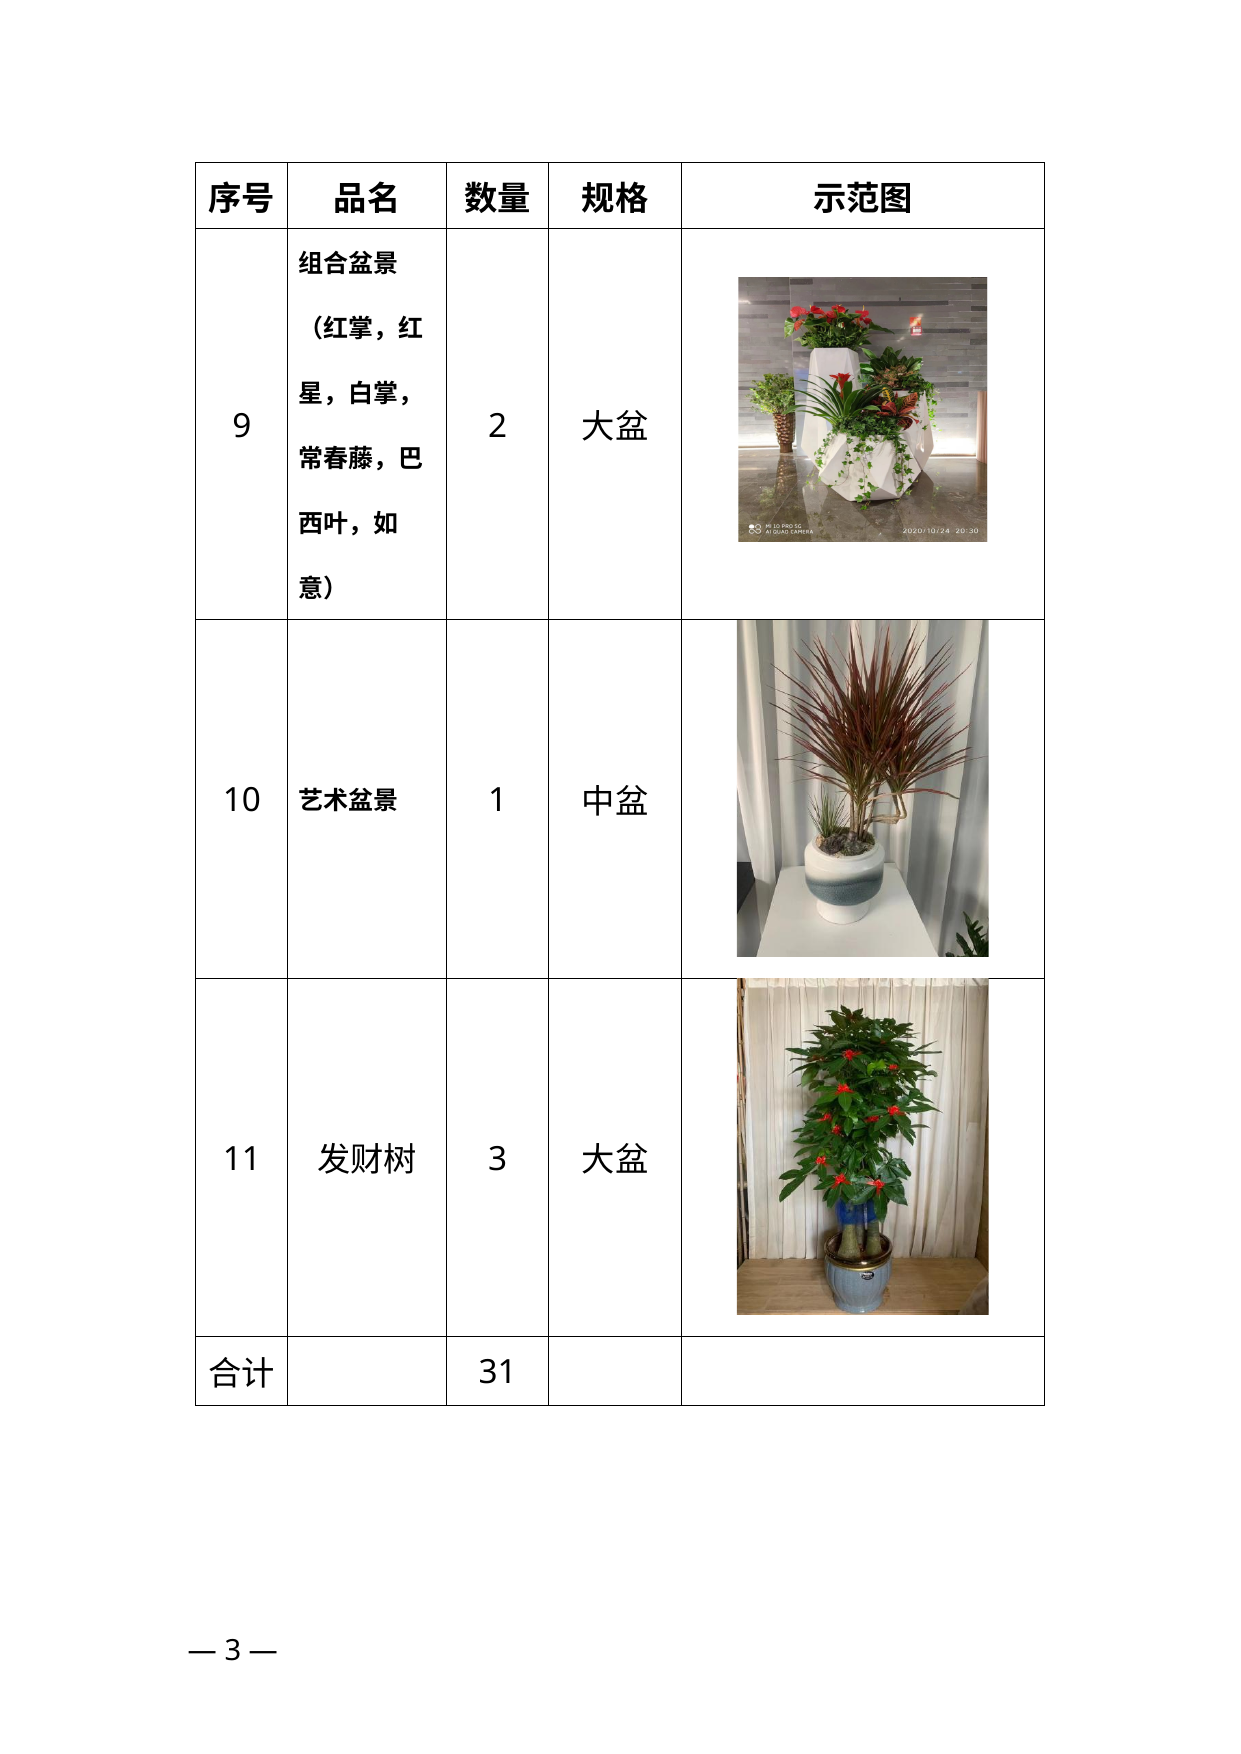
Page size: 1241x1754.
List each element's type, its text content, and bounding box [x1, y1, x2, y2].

table_header 数量 [447, 163, 548, 228]
table_cell [549, 1337, 681, 1404]
table_cell 组合盆景（红掌，红星，白掌，常春藤，巴西叶，如意） [288, 229, 446, 619]
table_cell 大盆 [549, 229, 681, 619]
picture [736, 620, 989, 957]
table_cell 1 [447, 620, 548, 978]
table_cell 合计 [196, 1337, 287, 1404]
table_header 序号 [196, 163, 287, 228]
table_cell 9 [196, 229, 287, 619]
table_header 品名 [288, 163, 446, 228]
table_cell 中盆 [549, 620, 681, 978]
table_cell 2 [447, 229, 548, 619]
table_cell [682, 1337, 1044, 1404]
table_cell 3 [447, 979, 548, 1336]
table_cell [682, 229, 1044, 619]
table_cell 10 [196, 620, 287, 978]
picture [738, 277, 988, 542]
table_cell 大盆 [549, 979, 681, 1336]
table_cell 艺术盆景 [288, 620, 446, 978]
table_cell 发财树 [288, 979, 446, 1336]
table_header 规格 [549, 163, 681, 228]
table_cell 31 [447, 1337, 548, 1404]
table_cell [682, 979, 1044, 1336]
table_cell 11 [196, 979, 287, 1336]
table_cell [288, 1337, 446, 1404]
picture [736, 978, 989, 1315]
table_header 示范图 [682, 163, 1044, 228]
table_cell [682, 620, 1044, 978]
